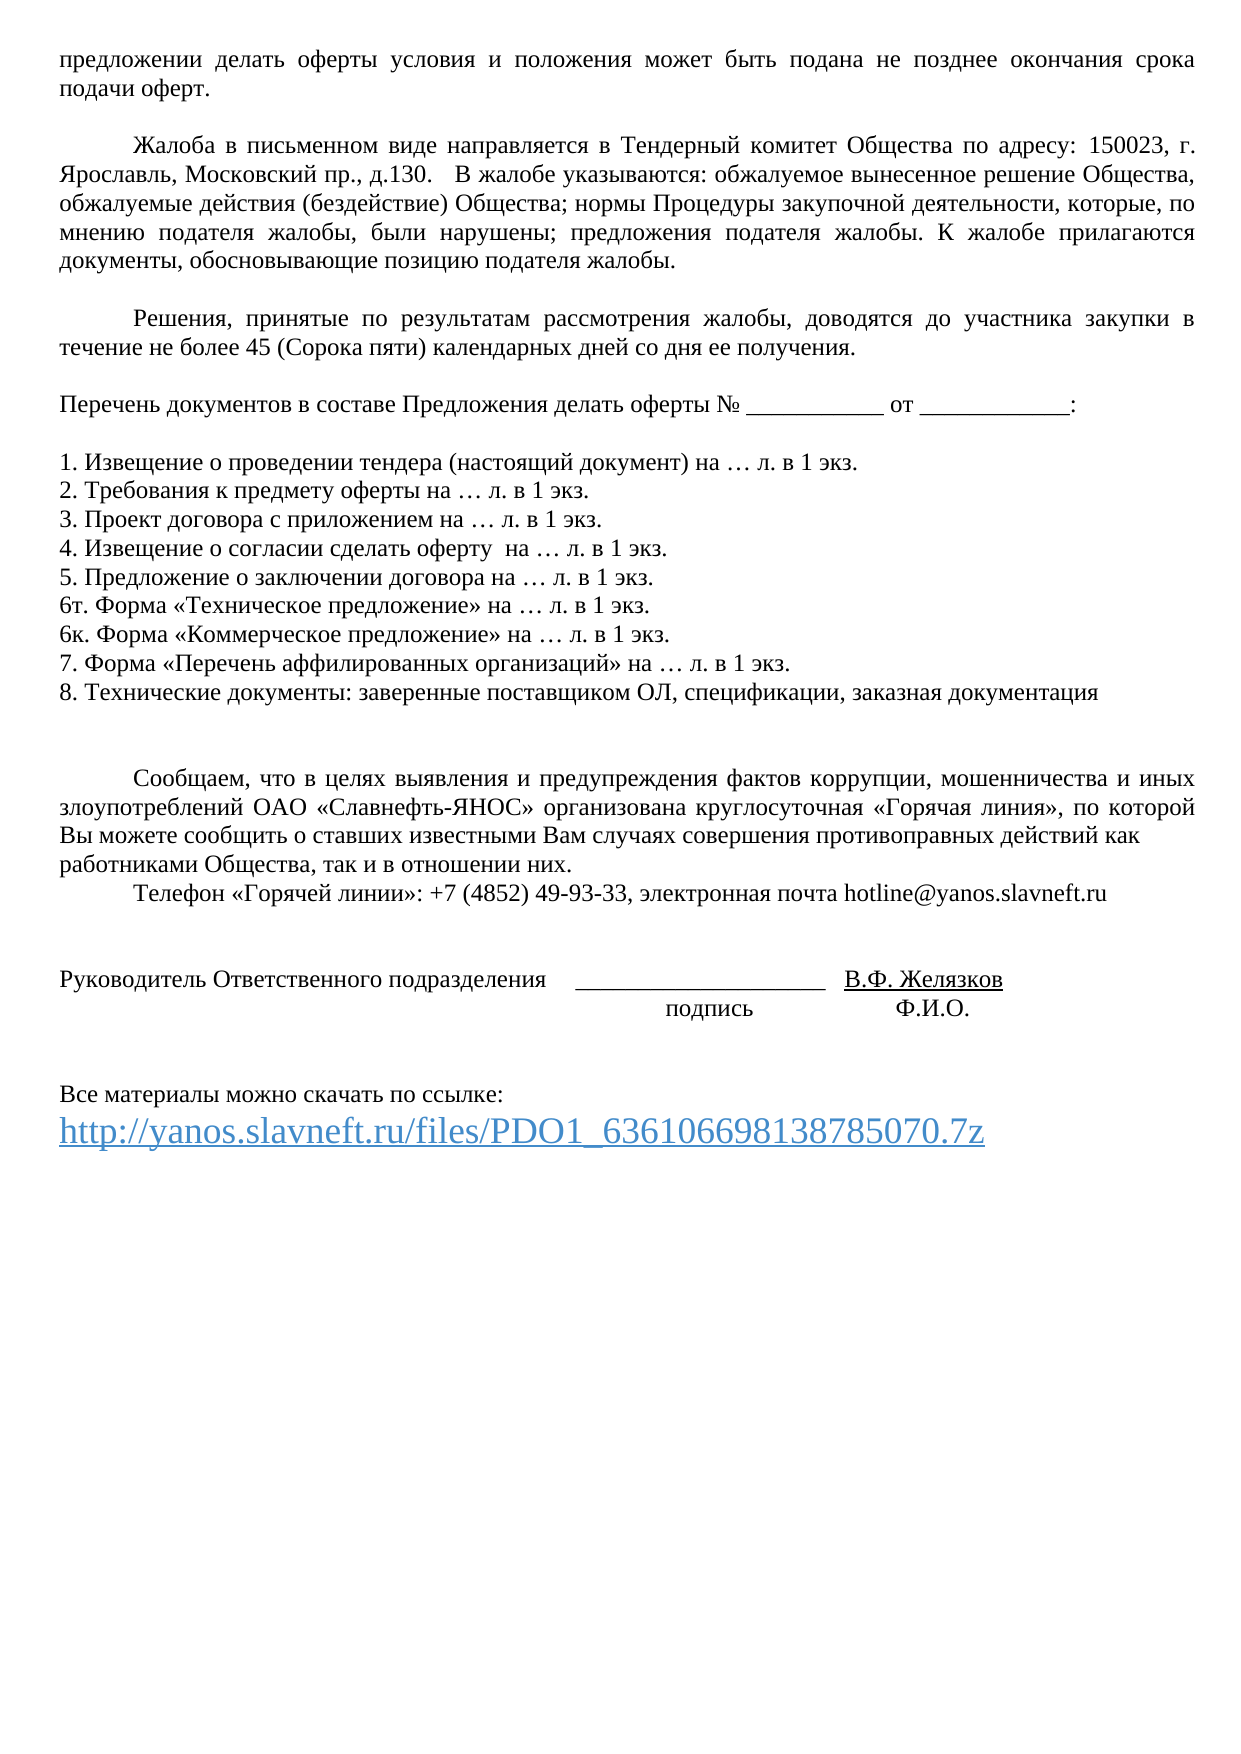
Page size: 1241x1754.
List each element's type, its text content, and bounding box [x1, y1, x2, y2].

text 1. Извещение о проведении тендера (настоящий документ) на … л. в 1 экз. [59, 447, 1196, 476]
text 3. Проект договора с приложением на … л. в 1 экз. [59, 504, 1196, 533]
text 5. Предложение о заключении договора на … л. в 1 экз. [59, 562, 1196, 591]
text Жалоба в письменном виде направляется в Тендерный комитет Общества по адресу: 150023, г. Ярославль, Московский пр., д.130. В жалобе указываются: обжалуемое вынесенное решение Общества, обжалуемые действия (бездействие) Общества; нормы Процедуры закупочной деятельности, которые, по мнению подателя жалобы, были нарушены; предложения подателя жалобы. К жалобе прилагаются документы, обосновывающие позицию подателя жалобы. [59, 131, 1196, 274]
text http://yanos.slavneft.ru/files/PDO1_636106698138785070.7z [59, 1108, 1196, 1151]
text Решения, принятые по результатам рассмотрения жалобы, доводятся до участника закупки в течение не более 45 (Сорока пяти) календарных дней со дня ее получения. [59, 303, 1196, 361]
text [59, 44, 1196, 102]
text Все материалы можно скачать по ссылке: [59, 1079, 1196, 1108]
text Перечень документов в составе Предложения делать оферты № ___________ от ____________: [59, 389, 1196, 418]
text 6к. Форма «Коммерческое предложение» на … л. в 1 экз. [59, 619, 1196, 648]
text Телефон «Горячей линии»: +7 (4852) 49-93-33, электронная почта hotline@yanos.slavneft.ru [59, 878, 1196, 907]
text работниками Общества, так и в отношении них. [59, 849, 1196, 878]
text Сообщаем, что в целях выявления и предупреждения фактов коррупции, мошенничества и иных злоупотреблений ОАО «Славнефть-ЯНОС» организована круглосуточная «Горячая линия», по которой Вы можете сообщить о ставших известными Вам случаях совершения противоправных действий как [59, 763, 1196, 849]
text подпись Ф.И.О. [59, 993, 1196, 1022]
text 7. Форма «Перечень аффилированных организаций» на … л. в 1 экз. [59, 648, 1196, 677]
text 8. Технические документы: заверенные поставщиком ОЛ, спецификации, заказная документация [59, 677, 1196, 706]
text 4. Извещение о согласии сделать оферту на … л. в 1 экз. [59, 533, 1196, 562]
text Руководитель Ответственного подразделения ____________________ В.Ф. Желязков [59, 964, 1196, 993]
text 6т. Форма «Техническое предложение» на … л. в 1 экз. [59, 591, 1196, 619]
text 2. Требования к предмету оферты на … л. в 1 экз. [59, 476, 1196, 504]
